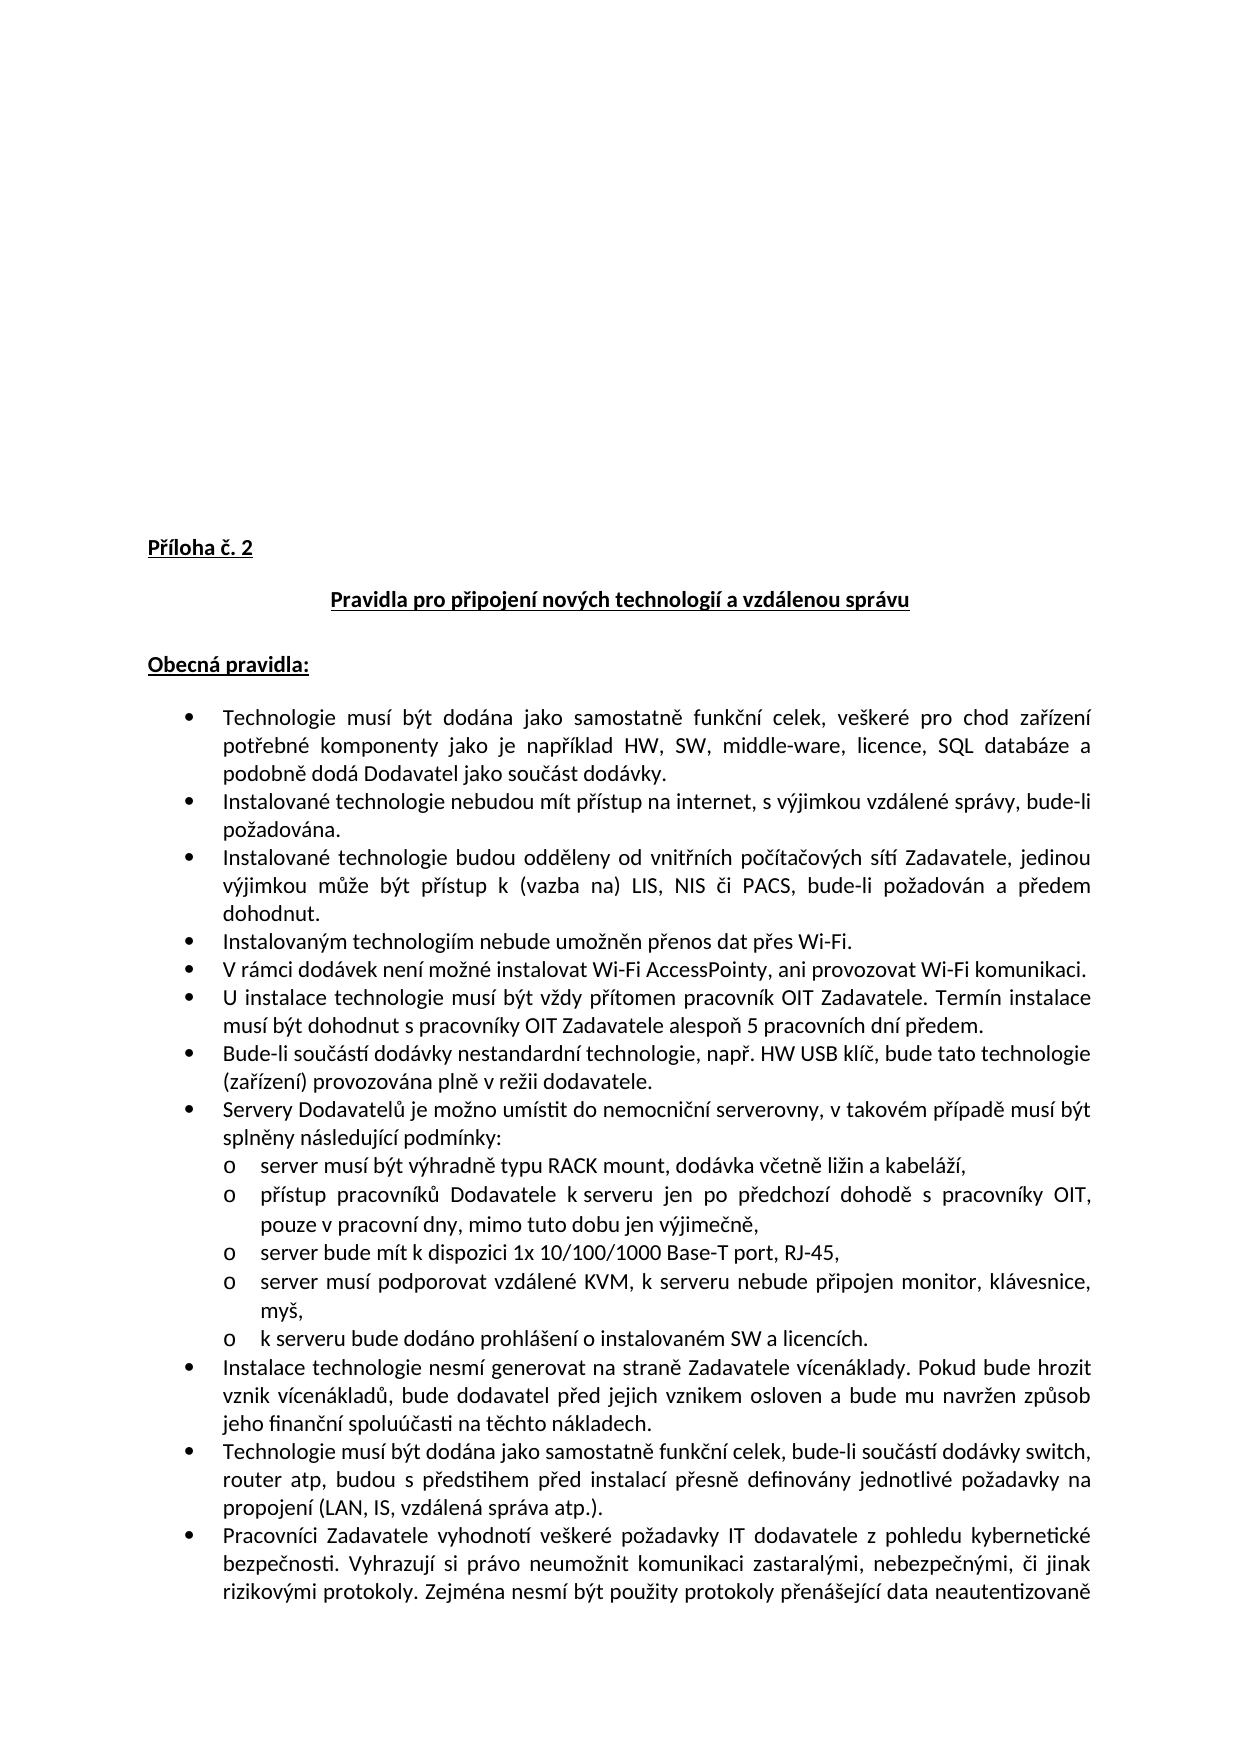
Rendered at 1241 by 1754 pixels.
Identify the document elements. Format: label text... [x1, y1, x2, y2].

list V rámci dodávek není možné instalovat Wi-Fi AccessPointy, ani provozovat Wi-Fi komunikaci. [185, 955, 1093, 983]
list Instalovaným technologiím nebude umožněn přenos dat přes Wi-Fi. [185, 927, 1093, 955]
list Technologie musí být dodána jako samostatně funkční celek, bude-li součástí dodávky switch, router atp, budou s předstihem před instalací přesně definovány jednotlivé požadavky na propojení (LAN, IS, vzdálená správa atp.). [185, 1437, 1093, 1521]
list přístup pracovníků Dodavatele k serveru jen po předchozí dohodě s pracovníky OIT, pouze v pracovní dny, mimo tuto dobu jen výjimečně, [223, 1181, 1093, 1238]
list server musí podporovat vzdálené KVM, k serveru nebude připojen monitor, klávesnice, myš, [223, 1267, 1093, 1324]
list Instalace technologie nesmí generovat na straně Zadavatele vícenáklady. Pokud bude hrozit vznik vícenákladů, bude dodavatel před jejich vznikem osloven a bude mu navržen způsob jeho finanční spoluúčasti na těchto nákladech. [185, 1353, 1093, 1437]
list Bude-li součástí dodávky nestandardní technologie, např. HW USB klíč, bude tato technologie (zařízení) provozována plně v režii dodavatele. [185, 1039, 1093, 1095]
text Obecná pravidla: [148, 650, 1093, 678]
list k serveru bude dodáno prohlášení o instalovaném SW a licencích. [223, 1324, 1093, 1353]
list server bude mít k dispozici 1x 10/100/1000 Base-T port, RJ-45, [223, 1238, 1093, 1267]
list U instalace technologie musí být vždy přítomen pracovník OIT Zadavatele. Termín instalace musí být dohodnut s pracovníky OIT Zadavatele alespoň 5 pracovních dní předem. [185, 983, 1093, 1039]
list Servery Dodavatelů je možno umístit do nemocniční serverovny, v takovém případě musí být splněny následující podmínky: [185, 1095, 1093, 1151]
text Příloha č. 2 [148, 533, 1093, 561]
list Technologie musí být dodána jako samostatně funkční celek, veškeré pro chod zařízení potřebné komponenty jako je například HW, SW, middle-ware, licence, SQL databáze a podobně dodá Dodavatel jako součást dodávky. [185, 703, 1093, 787]
list Instalované technologie nebudou mít přístup na internet, s výjimkou vzdálené správy, bude-li požadována. [185, 787, 1093, 843]
list server musí být výhradně typu RACK mount, dodávka včetně ližin a kabeláží, [223, 1151, 1093, 1181]
text Pravidla pro připojení nových technologií a vzdálenou správu [148, 586, 1093, 614]
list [185, 1521, 1093, 1605]
list Instalované technologie budou odděleny od vnitřních počítačových sítí Zadavatele, jedinou výjimkou může být přístup k (vazba na) LIS, NIS či PACS, bude-li požadován a předem dohodnut. [185, 843, 1093, 927]
